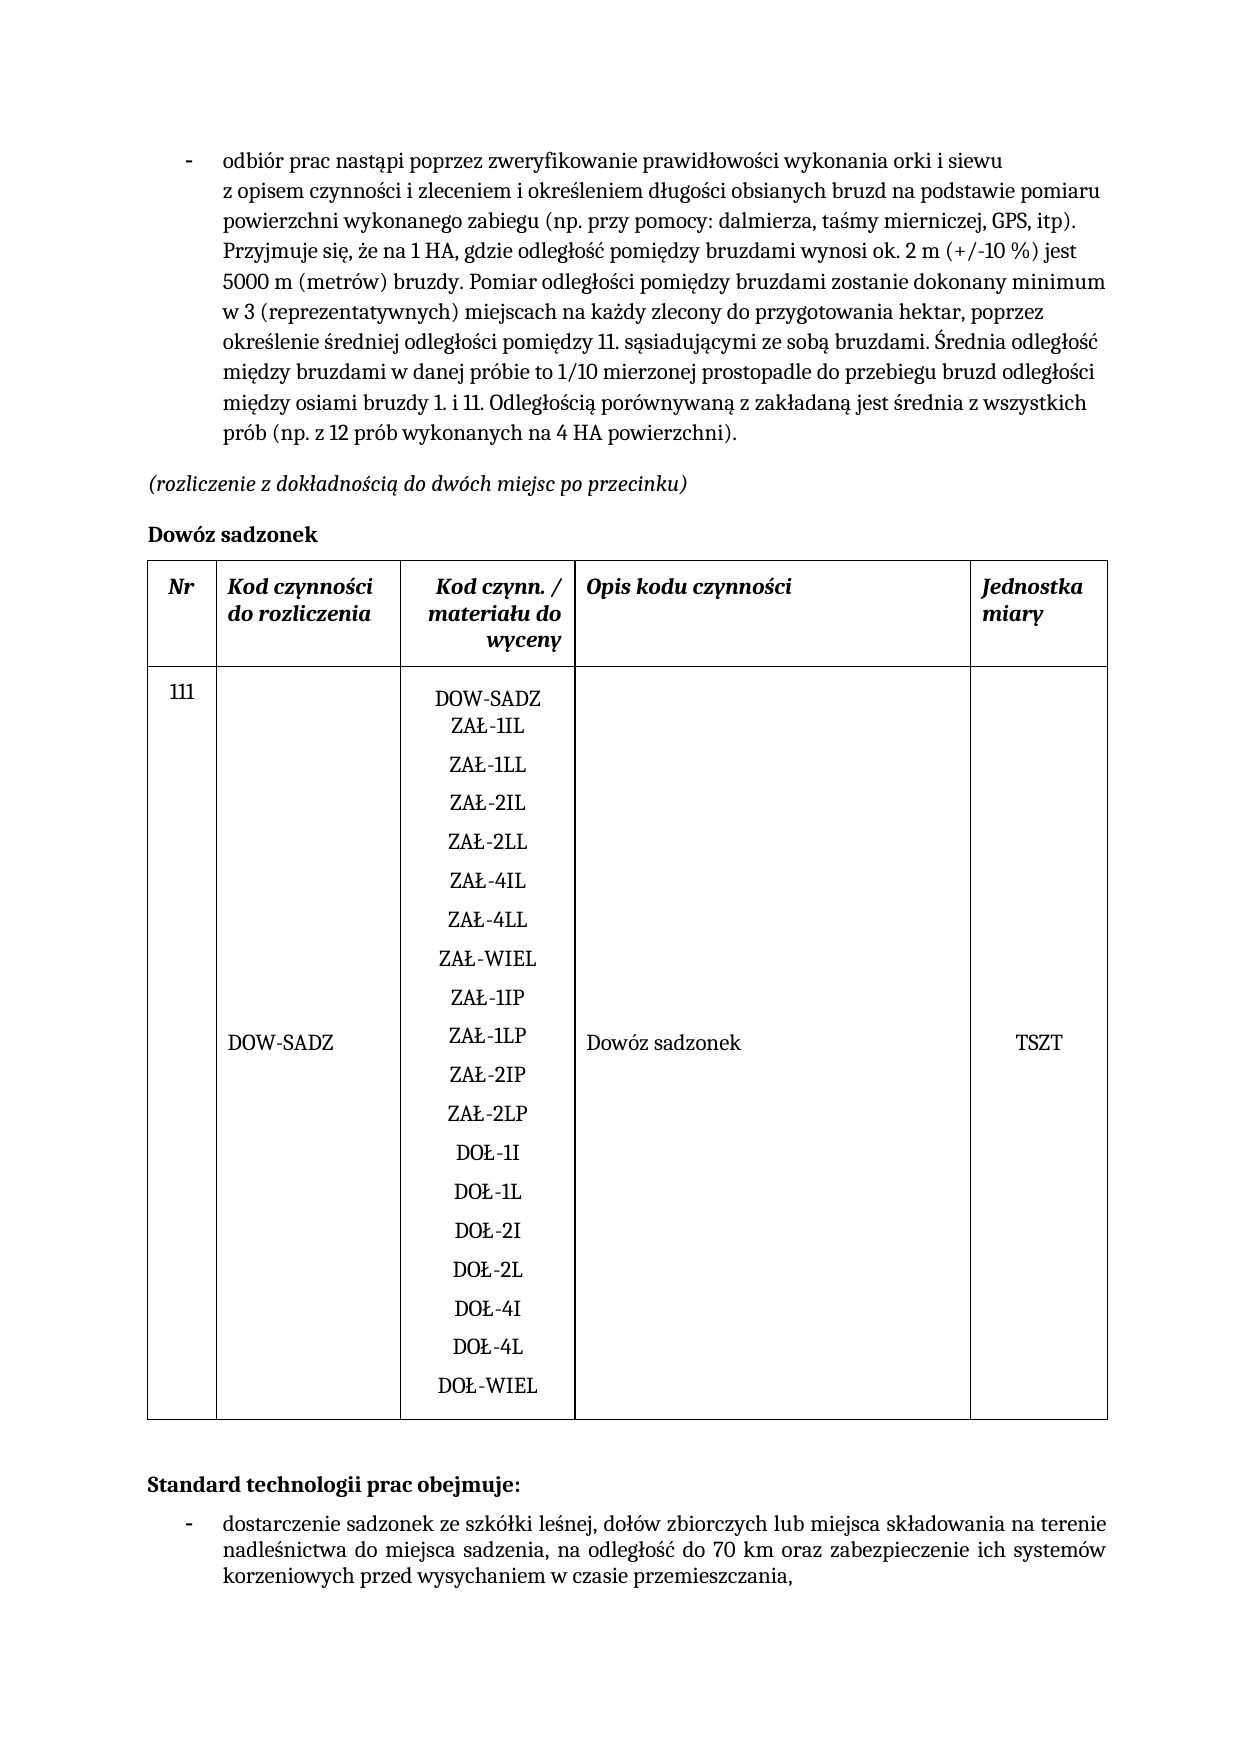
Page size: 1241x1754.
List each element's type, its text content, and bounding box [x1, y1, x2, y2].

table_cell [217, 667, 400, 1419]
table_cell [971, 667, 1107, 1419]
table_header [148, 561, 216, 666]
text Standard technologii prac obejmuje: [148, 1471, 1107, 1498]
list odbiór prac nastąpi poprzez zweryfikowanie prawidłowości wykonania orki i siewu z opisem czynności i zleceniem i określeniem długości obsianych bruzd na podstawie pomiaru powierzchni wykonanego zabiegu (np. przy pomocy: dalmierza, taśmy mierniczej, GPS, itp). Przyjmuje się, że na 1 HA, gdzie odległość pomiędzy bruzdami wynosi ok. 2 m (+/-10 %) jest 5000 m (metrów) bruzdy. Pomiar odległości pomiędzy bruzdami zostanie dokonany minimum w 3 (reprezentatywnych) miejscach na każdy zlecony do przygotowania hektar, poprzez określenie średniej odległości pomiędzy 11. sąsiadującymi ze sobą bruzdami. Średnia odległość między bruzdami w danej próbie to 1/10 mierzonej prostopadle do przebiegu bruzd odległości między osiami bruzdy 1. i 11. Odległością porównywaną z zakładaną jest średnia z wszystkich prób (np. z 12 prób wykonanych na 4 HA powierzchni). [185, 148, 1107, 446]
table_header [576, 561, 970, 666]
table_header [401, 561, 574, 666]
text (rozliczenie z dokładnością do dwóch miejsc po przecinku) [148, 471, 1107, 497]
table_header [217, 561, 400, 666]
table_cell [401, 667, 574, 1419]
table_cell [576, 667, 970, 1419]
list dostarczenie sadzonek ze szkółki leśnej, dołów zbiorczych lub miejsca składowania na terenie nadleśnictwa do miejsca sadzenia, na odległość do 70 km oraz zabezpieczenie ich systemów korzeniowych przed wysychaniem w czasie przemieszczania, [185, 1510, 1107, 1589]
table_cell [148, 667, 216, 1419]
text Dowóz sadzonek [148, 522, 1107, 548]
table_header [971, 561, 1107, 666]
